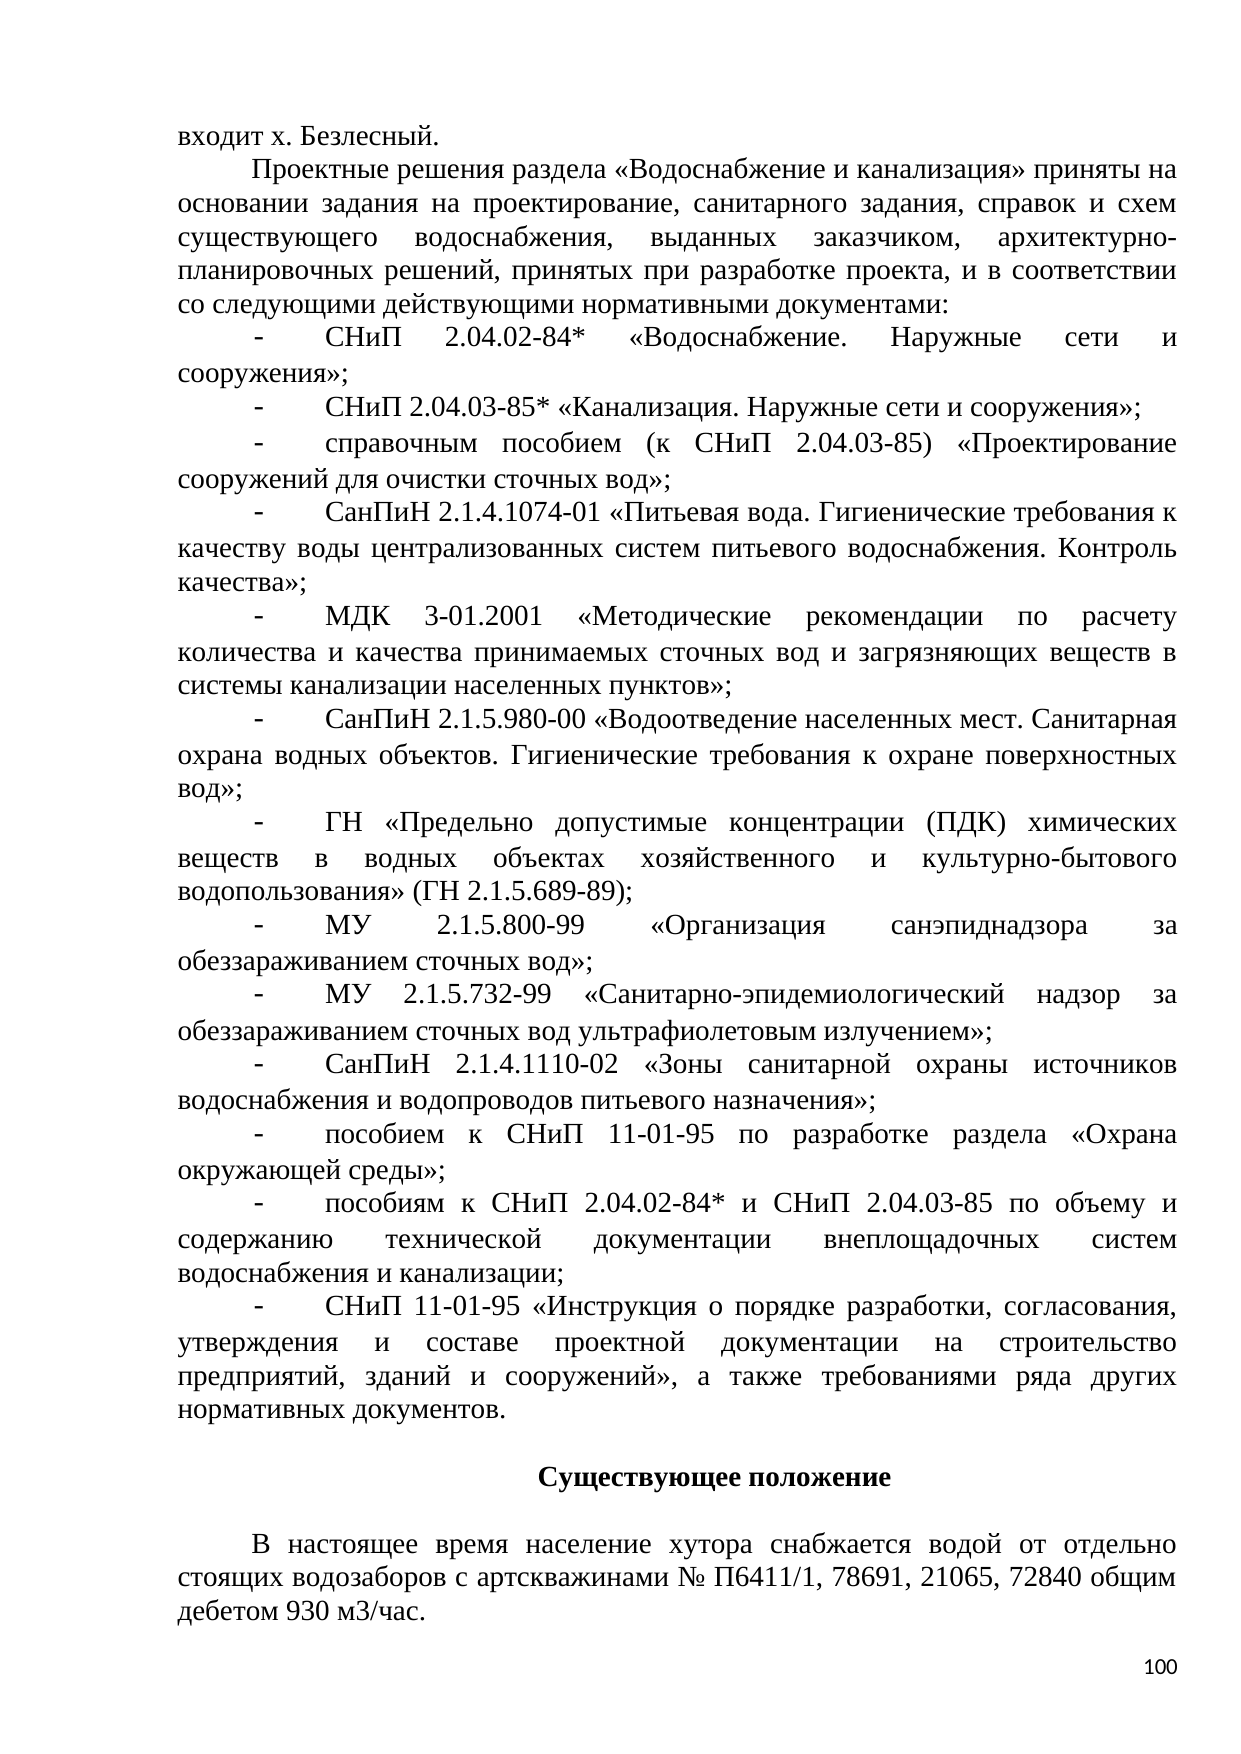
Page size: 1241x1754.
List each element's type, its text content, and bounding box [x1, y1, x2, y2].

list МУ 2.1.5.732-99 «Санитарно-эпидемиологический надзор за обеззараживанием сточных вод ультрафиолетовым излучением»; [177, 977, 1178, 1046]
list МУ 2.1.5.800-99 «Организация санэпиднадзора за обеззараживанием сточных вод»; [177, 907, 1178, 977]
list пособием к СНиП 11-01-95 по разработке раздела «Охрана окружающей среды»; [177, 1116, 1178, 1185]
list пособиям к СНиП 2.04.02-84* и СНиП 2.04.03-85 по объему и содержанию технической документации внеплощадочных систем водоснабжения и канализации; [177, 1185, 1178, 1288]
list СанПиН 2.1.5.980-00 «Водоотведение населенных мест. Санитарная охрана водных объектов. Гигиенические требования к охране поверхностных вод»; [177, 701, 1178, 804]
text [177, 118, 1178, 152]
list ГН «Предельно допустимые концентрации (ПДК) химических веществ в водных объектах хозяйственного и культурно-бытового водопользования» (ГН 2.1.5.689-89); [177, 804, 1178, 907]
list СНиП 11-01-95 «Инструкция о порядке разработки, согласования, утверждения и составе проектной документации на строительство предприятий, зданий и сооружений», а также требованиями ряда других нормативных документов. [177, 1288, 1178, 1425]
list МДК 3-01.2001 «Методические рекомендации по расчету количества и качества принимаемых сточных вод и загрязняющих веществ в системы канализации населенных пунктов»; [177, 598, 1178, 701]
list СНиП 2.04.03-85* «Канализация. Наружные сети и сооружения»; [177, 389, 1178, 425]
text Проектные решения раздела «Водоснабжение и канализация» приняты на основании задания на проектирование, санитарного задания, справок и схем существующего водоснабжения, выданных заказчиком, архитектурно-планировочных решений, принятых при разработке проекта, и в соответствии со следующими действующими нормативными документами: [177, 152, 1178, 319]
text В настоящее время население хутора снабжается водой от отдельно стоящих водозаборов с артскважинами № П6411/1, 78691, 21065, 72840 общим дебетом 930 м3/час. [177, 1526, 1178, 1626]
list справочным пособием (к СНиП 2.04.03-85) «Проектирование сооружений для очистки сточных вод»; [177, 425, 1178, 494]
list СНиП 2.04.02-84* «Водоснабжение. Наружные сети и сооружения»; [177, 319, 1178, 389]
list СанПиН 2.1.4.1074-01 «Питьевая вода. Гигиенические требования к качеству воды централизованных систем питьевого водоснабжения. Контроль качества»; [177, 494, 1178, 598]
list СанПиН 2.1.4.1110-02 «Зоны санитарной охраны источников водоснабжения и водопроводов питьевого назначения»; [177, 1046, 1178, 1116]
text Существующее положение [177, 1459, 1178, 1492]
